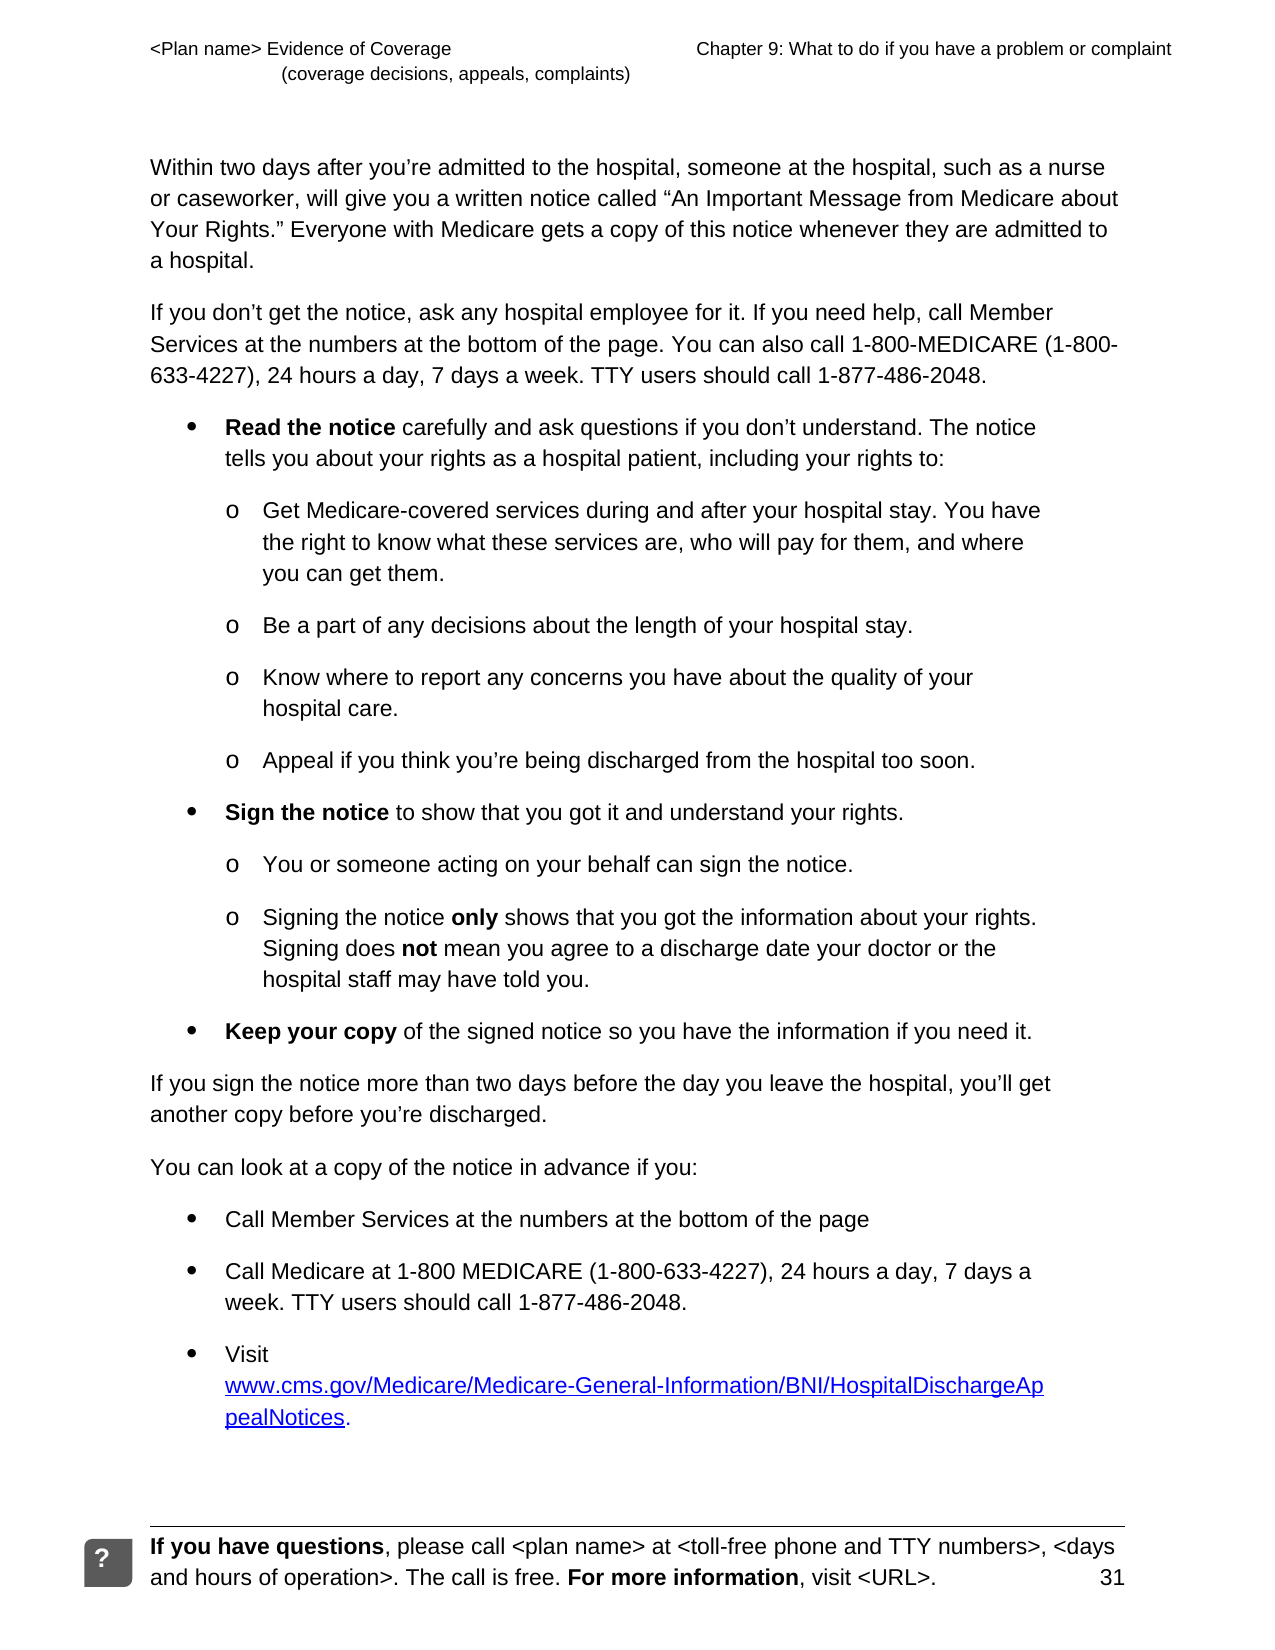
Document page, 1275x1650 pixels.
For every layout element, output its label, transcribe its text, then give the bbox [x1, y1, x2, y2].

list Keep your copy of the signed notice so you have the information if you need it. [187, 1014, 1050, 1046]
list Call Medicare at 1-800 MEDICARE (1-800-633-4227), 24 hours a day, 7 days a week. TTY users should call 1-877-486-2048. [187, 1254, 1050, 1317]
list Be a part of any decisions about the length of your hospital stay. [225, 608, 1050, 639]
text Within two days after you’re admitted to the hospital, someone at the hospital, such as a nurse or caseworker, will give you a written notice called “An Important Message from Medicare about Your Rights.” Everyone with Medicare gets a copy of this notice whenever they are admitted to a hospital. [150, 150, 1125, 275]
list Call Member Services at the numbers at the bottom of the page [187, 1202, 1050, 1233]
list Sign the notice to show that you got it and understand your rights. [187, 796, 1050, 827]
list Read the notice carefully and ask questions if you don’t understand. The notice tells you about your rights as a hospital patient, including your rights to: [187, 410, 1050, 473]
list Know where to report any concerns you have about the quality of your hospital care. [225, 660, 1050, 723]
text If you don’t get the notice, ask any hospital employee for it. If you need help, call Member Services at the numbers at the bottom of the page. You can also call 1-800-MEDICARE (1-800-633-4227), 24 hours a day, 7 days a week. TTY users should call 1-877-486-2048. [150, 296, 1125, 389]
list Signing the notice only shows that you got the information about your rights. Signing does not mean you agree to a discharge date your doctor or the hospital staff may have told you. [225, 900, 1050, 994]
text You can look at a copy of the notice in advance if you: [150, 1150, 1125, 1181]
list Appeal if you think you’re being discharged from the hospital too soon. [225, 744, 1050, 775]
list Get Medicare-covered services during and after your hospital stay. You have the right to know what these services are, who will pay for them, and where you can get them. [225, 494, 1050, 587]
list You or someone acting on your behalf can sign the notice. [225, 848, 1050, 879]
text If you sign the notice more than two days before the day you leave the hospital, you’ll get another copy before you’re discharged. [150, 1067, 1125, 1129]
list Visit www.cms.gov/Medicare/Medicare-General-Information/BNI/HospitalDischargeAppealNotices. [187, 1337, 1050, 1431]
